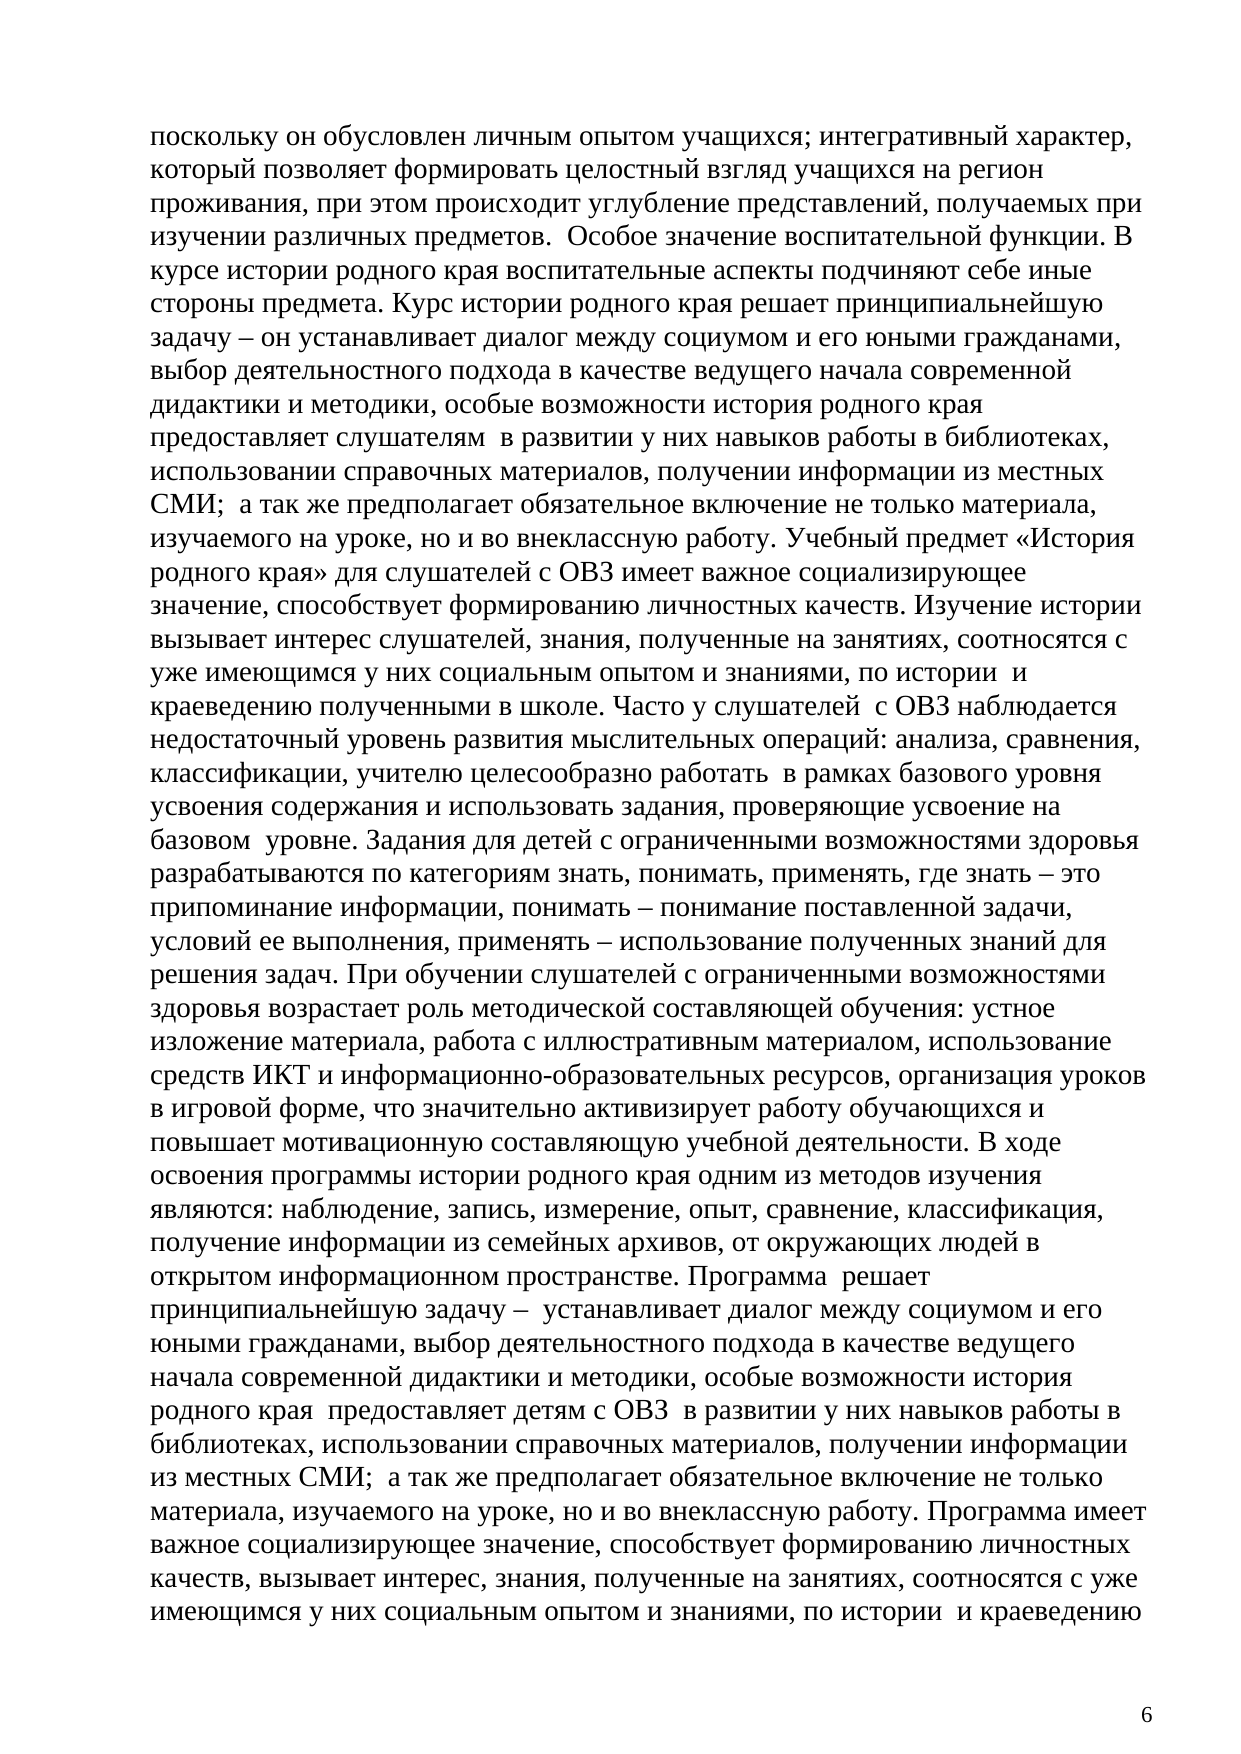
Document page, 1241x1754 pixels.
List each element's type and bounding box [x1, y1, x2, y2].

text [150, 118, 1152, 1627]
